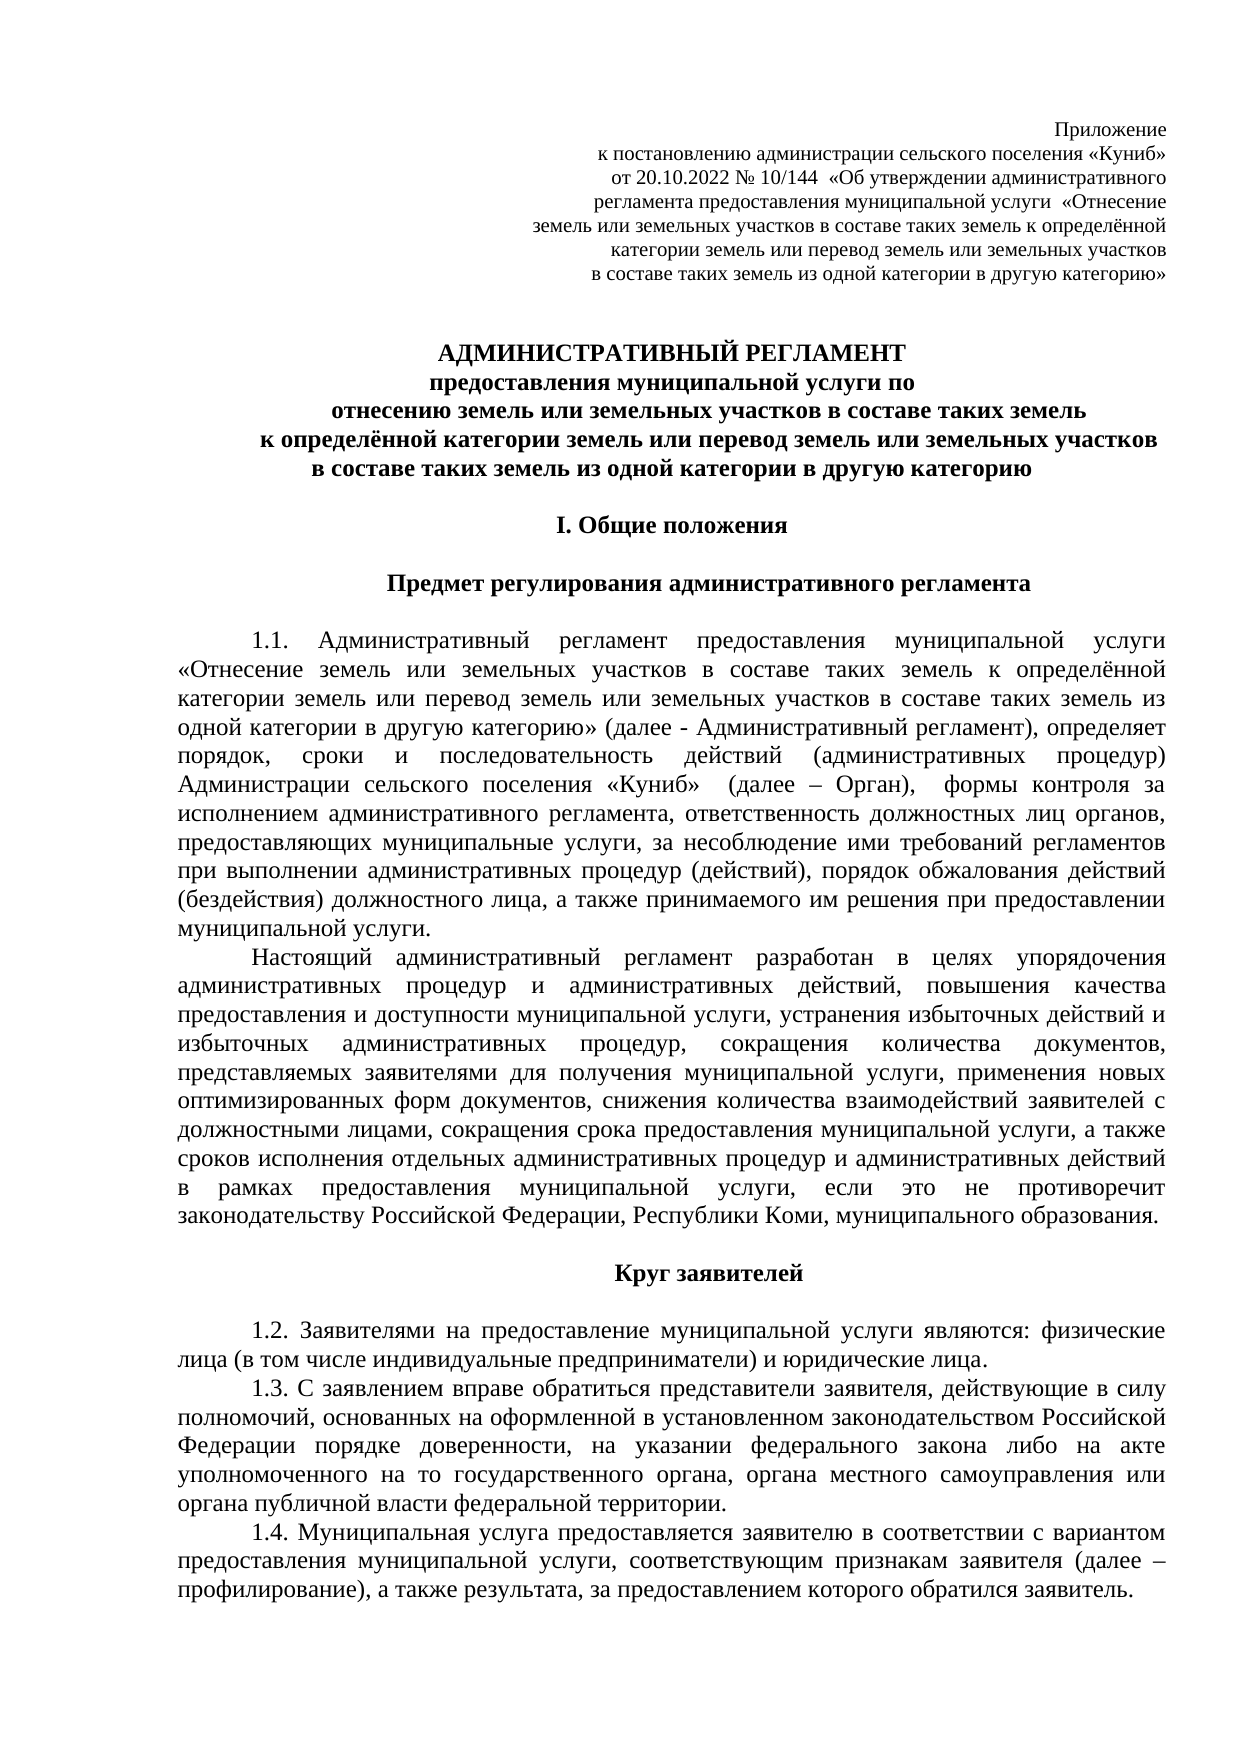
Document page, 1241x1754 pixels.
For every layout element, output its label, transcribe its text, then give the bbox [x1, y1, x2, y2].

text к постановлению администрации сельского поселения «Куниб» [177, 141, 1167, 165]
text 1.2. Заявителями на предоставление муниципальной услуги являются: физические лица (в том числе индивидуальные предприниматели) и юридические лица. [177, 1315, 1167, 1373]
text Приложение [177, 117, 1167, 141]
text Настоящий административный регламент разработан в целях упорядочения административных процедур и административных действий, повышения качества предоставления и доступности муниципальной услуги, устранения избыточных действий и избыточных административных процедур, сокращения количества документов, представляемых заявителями для получения муниципальной услуги, применения новых оптимизированных форм документов, снижения количества взаимодействий заявителей с должностными лицами, сокращения срока предоставления муниципальной услуги, а также сроков исполнения отдельных административных процедур и административных действий в рамках предоставления муниципальной услуги, если это не противоречит законодательству Российской Федерации, Республики Коми, муниципального образования. [177, 942, 1167, 1229]
text в составе таких земель из одной категории в другую категорию» [177, 261, 1167, 285]
text от 20.10.2022 № 10/144 «Об утверждении административного [177, 165, 1167, 189]
text категории земель или перевод земель или земельных участков [177, 237, 1167, 261]
text к определённой категории земель или перевод земель или земельных участков в составе таких земель из одной категории в другую категорию [177, 424, 1167, 482]
text I. Общие положения [177, 510, 1167, 539]
text отнесению земель или земельных участков в составе таких земель [177, 395, 1167, 424]
list 1.3. С заявлением вправе обратиться представители заявителя, действующие в силу полномочий, основанных на оформленной в установленном законодательством Российской Федерации порядке доверенности, на указании федерального закона либо на акте уполномоченного на то государственного органа, органа местного самоуправления или органа публичной власти федеральной территории. [177, 1373, 1167, 1517]
text 1.1. Административный регламент предоставления муниципальной услуги «Отнесение земель или земельных участков в составе таких земель к определённой категории земель или перевод земель или земельных участков в составе таких земель из одной категории в другую категорию» (далее - Административный регламент), определяет порядок, сроки и последовательность действий (административных процедур) Администрации сельского поселения «Куниб» (далее – Орган), формы контроля за исполнением административного регламента, ответственность должностных лиц органов, предоставляющих муниципальные услуги, за несоблюдение ими требований регламентов при выполнении административных процедур (действий), порядок обжалования действий (бездействия) должностного лица, а также принимаемого им решения при предоставлении муниципальной услуги. [177, 625, 1167, 942]
text земель или земельных участков в составе таких земель к определённой [177, 213, 1167, 237]
text Предмет регулирования административного регламента [177, 568, 1167, 597]
list 1.4. Муниципальная услуга предоставляется заявителю в соответствии с вариантом предоставления муниципальной услуги, соответствующим признакам заявителя (далее – профилирование), а также результата, за предоставлением которого обратился заявитель. [177, 1517, 1167, 1603]
text регламента предоставления муниципальной услуги «Отнесение [177, 189, 1167, 213]
text АДМИНИСТРАТИВНЫЙ РЕГЛАМЕНТ [177, 338, 1167, 367]
text предоставления муниципальной услуги по [177, 367, 1167, 395]
text Круг заявителей [177, 1258, 1167, 1287]
